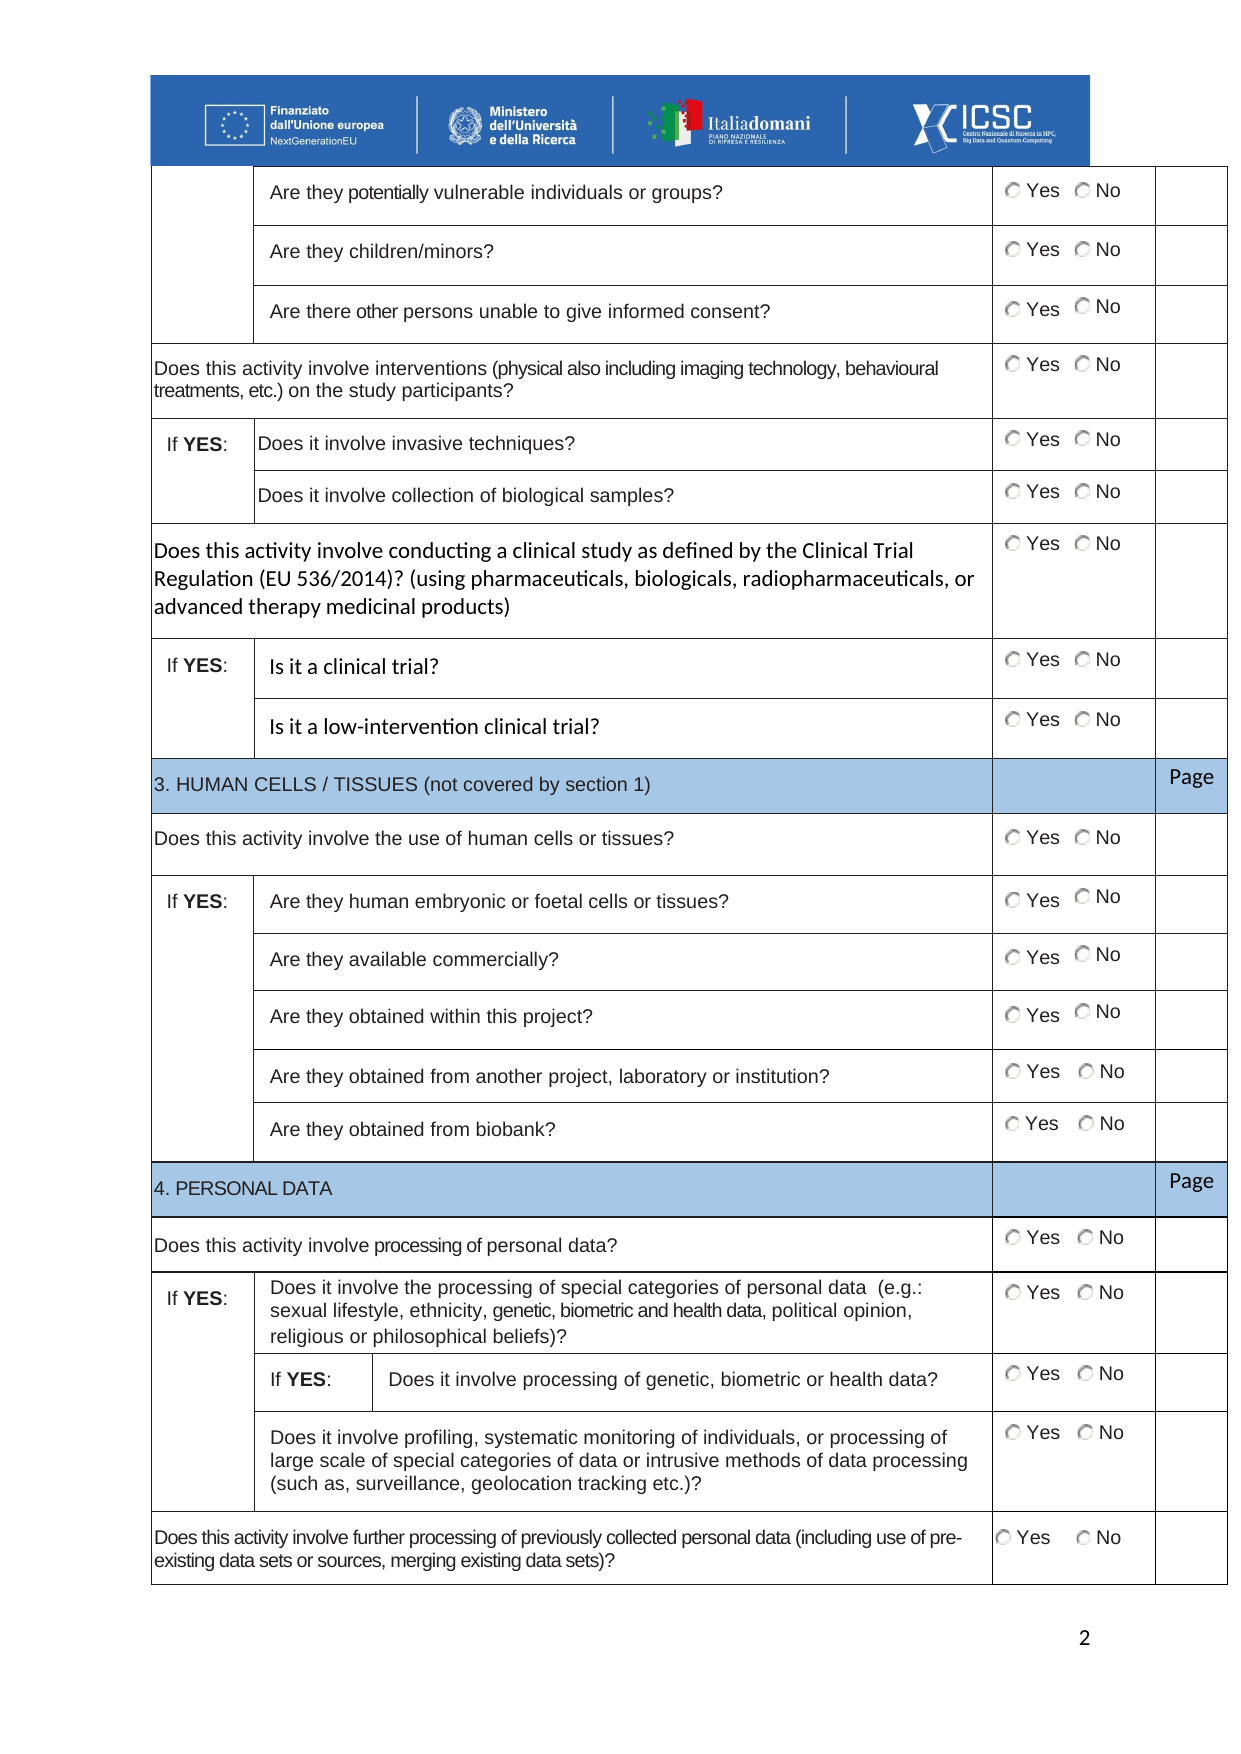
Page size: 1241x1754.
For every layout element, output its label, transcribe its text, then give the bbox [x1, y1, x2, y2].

picture [1074, 483, 1090, 499]
table_cell 3. HUMAN CELLS / TISSUES (not covered by section 1) [152, 759, 992, 813]
table_cell No [1066, 226, 1155, 285]
table_cell Are they human embryonic or foetal cells or tissues? [254, 876, 992, 933]
picture [1005, 1229, 1021, 1245]
picture [1005, 651, 1021, 667]
table_cell Does it involve collection of biological samples? [255, 471, 992, 522]
picture [1005, 301, 1021, 317]
table_cell Yes [993, 1412, 1065, 1511]
picture [1074, 829, 1090, 845]
table_cell Are they obtained from biobank? [254, 1103, 992, 1161]
table_cell No [1066, 344, 1155, 418]
table_cell Yes [993, 344, 1066, 418]
table_cell Does this activity involve the use of human cells or tissues? [152, 814, 992, 875]
table_cell [1156, 876, 1227, 933]
table_cell Does this activity involve interventions (physical also including imaging technology, behavioural treatments, etc.) on the study participants? [152, 344, 992, 418]
table_cell [1156, 344, 1227, 418]
picture [1005, 892, 1021, 908]
table_cell [1156, 419, 1227, 470]
table_cell Are they children/minors? [254, 226, 992, 285]
table_cell Is it a low-intervention clinical trial? [255, 699, 992, 758]
picture [1005, 182, 1021, 198]
table_cell No [1066, 991, 1155, 1049]
table_cell Yes [993, 814, 1066, 875]
picture [1074, 355, 1090, 372]
table_cell Does it involve the processing of special categories of personal data (e.g.: sexual lifestyle, ethnicity, genetic, biometric and health data, political opinion, religious or philosophical beliefs)? [255, 1273, 992, 1352]
table_cell [1156, 1273, 1227, 1352]
table_cell Does this activity involve processing of personal data? [152, 1218, 992, 1271]
table_cell Are there other persons unable to give informed consent? [254, 286, 992, 343]
table_cell No [1066, 814, 1155, 875]
table_cell Yes [993, 876, 1066, 933]
table_cell [1156, 1354, 1227, 1411]
table_cell [1156, 226, 1227, 285]
picture [1005, 1116, 1020, 1131]
table_cell [1156, 699, 1227, 758]
table_cell No [1066, 286, 1155, 343]
table_cell Yes [993, 471, 1066, 522]
picture [1074, 241, 1090, 257]
picture [1074, 1003, 1090, 1019]
table_cell No [1065, 1218, 1155, 1271]
table_cell If YES: [152, 419, 254, 522]
table_cell Are they obtained from another project, laboratory or institution? [254, 1050, 992, 1102]
picture [150, 75, 1091, 166]
table_cell No [1066, 1050, 1155, 1102]
table_cell Yes [993, 699, 1066, 758]
table_cell No [1066, 699, 1155, 758]
table_cell [1156, 524, 1227, 638]
table_cell Does this activity involve conducting a clinical study as defined by the Clinical Trial Regulation (EU 536/2014)? (using pharmaceuticals, biologicals, radiopharmaceuticals, or advanced therapy medicinal products) [152, 524, 992, 638]
table_cell [1156, 471, 1227, 522]
table_cell No [1074, 1512, 1155, 1584]
table_cell No [1065, 1354, 1155, 1411]
picture [1076, 1530, 1091, 1545]
table_cell [1156, 639, 1227, 698]
table_cell Yes [993, 524, 1066, 638]
table_cell Yes [993, 1354, 1065, 1411]
picture [995, 1529, 1011, 1545]
table_cell Does this activity involve further processing of previously collected personal data (including use of pre-existing data sets or sources, merging existing data sets)? [152, 1512, 992, 1584]
table_cell [1156, 934, 1227, 990]
picture [1077, 1365, 1093, 1381]
table_cell Page [1156, 1163, 1227, 1216]
table_cell No [1066, 876, 1155, 933]
table_cell Is it a clinical trial? [255, 639, 992, 698]
table_cell [1156, 1412, 1227, 1511]
picture [1074, 711, 1090, 727]
table_cell [1156, 167, 1227, 225]
table_cell If YES: [255, 1354, 372, 1411]
table_cell Are they available commercially? [254, 934, 992, 990]
picture [1074, 945, 1090, 962]
picture [1005, 1424, 1021, 1440]
table_cell Yes [993, 167, 1066, 225]
picture [1074, 651, 1090, 667]
table_cell Yes [993, 1218, 1065, 1271]
table_cell No [1065, 1273, 1155, 1352]
picture [1005, 829, 1021, 845]
table_cell Are they potentially vulnerable individuals or groups? [254, 167, 992, 225]
picture [1005, 430, 1021, 446]
table_cell [1156, 1103, 1227, 1161]
picture [1074, 888, 1090, 904]
table_cell If YES: [152, 876, 253, 1161]
picture [1005, 949, 1021, 965]
table_cell 4. PERSONAL DATA [152, 1163, 992, 1216]
table_cell If YES: [152, 639, 254, 758]
table_cell Yes [993, 419, 1066, 470]
table_cell [1156, 814, 1227, 875]
picture [1077, 1284, 1093, 1300]
picture [1077, 1229, 1093, 1245]
table_cell No [1066, 639, 1155, 698]
picture [1074, 430, 1090, 446]
table_cell No [1066, 1103, 1155, 1161]
table_cell Yes [993, 1050, 1066, 1102]
table_cell [1156, 1512, 1227, 1584]
table_cell If YES: [152, 1273, 254, 1511]
table_cell Yes [993, 226, 1066, 285]
table_cell No [1066, 524, 1155, 638]
picture [1005, 1284, 1021, 1300]
picture [1005, 1063, 1021, 1079]
picture [1005, 483, 1021, 499]
table_cell No [1065, 1412, 1155, 1511]
table_cell No [1066, 167, 1155, 225]
picture [1077, 1424, 1093, 1440]
picture [1074, 182, 1090, 198]
table_cell [1156, 1218, 1227, 1271]
table_cell Yes [993, 991, 1066, 1049]
table_cell [1156, 286, 1227, 343]
table_cell [993, 759, 1155, 813]
picture [1078, 1063, 1094, 1079]
table_cell Yes [993, 1273, 1065, 1352]
picture [1005, 355, 1021, 372]
picture [1005, 241, 1021, 257]
picture [1005, 711, 1021, 727]
table_cell Yes [993, 1512, 1074, 1584]
table_cell Page [1156, 759, 1227, 813]
table_cell [993, 1163, 1155, 1216]
table_cell No [1066, 934, 1155, 990]
picture [1074, 535, 1090, 551]
table_cell No [1066, 419, 1155, 470]
table_cell Does it involve profiling, systematic monitoring of individuals, or processing of large scale of special categories of data or intrusive methods of data processing (such as, surveillance, geolocation tracking etc.)? [255, 1412, 992, 1511]
table_cell Yes [993, 1103, 1066, 1161]
table_cell [1156, 1050, 1227, 1102]
picture [1005, 1365, 1021, 1381]
table_cell [1156, 991, 1227, 1049]
picture [1074, 297, 1090, 314]
table_cell Yes [993, 286, 1066, 343]
table_cell No [1066, 471, 1155, 522]
table_cell Yes [993, 934, 1066, 990]
table_cell Does it involve processing of genetic, biometric or health data? [373, 1354, 992, 1411]
picture [1005, 535, 1021, 551]
table_cell Are they obtained within this project? [254, 991, 992, 1049]
table_cell Yes [993, 639, 1066, 698]
picture [1078, 1115, 1094, 1131]
picture [1005, 1006, 1021, 1023]
table_cell Does it involve invasive techniques? [255, 419, 992, 470]
